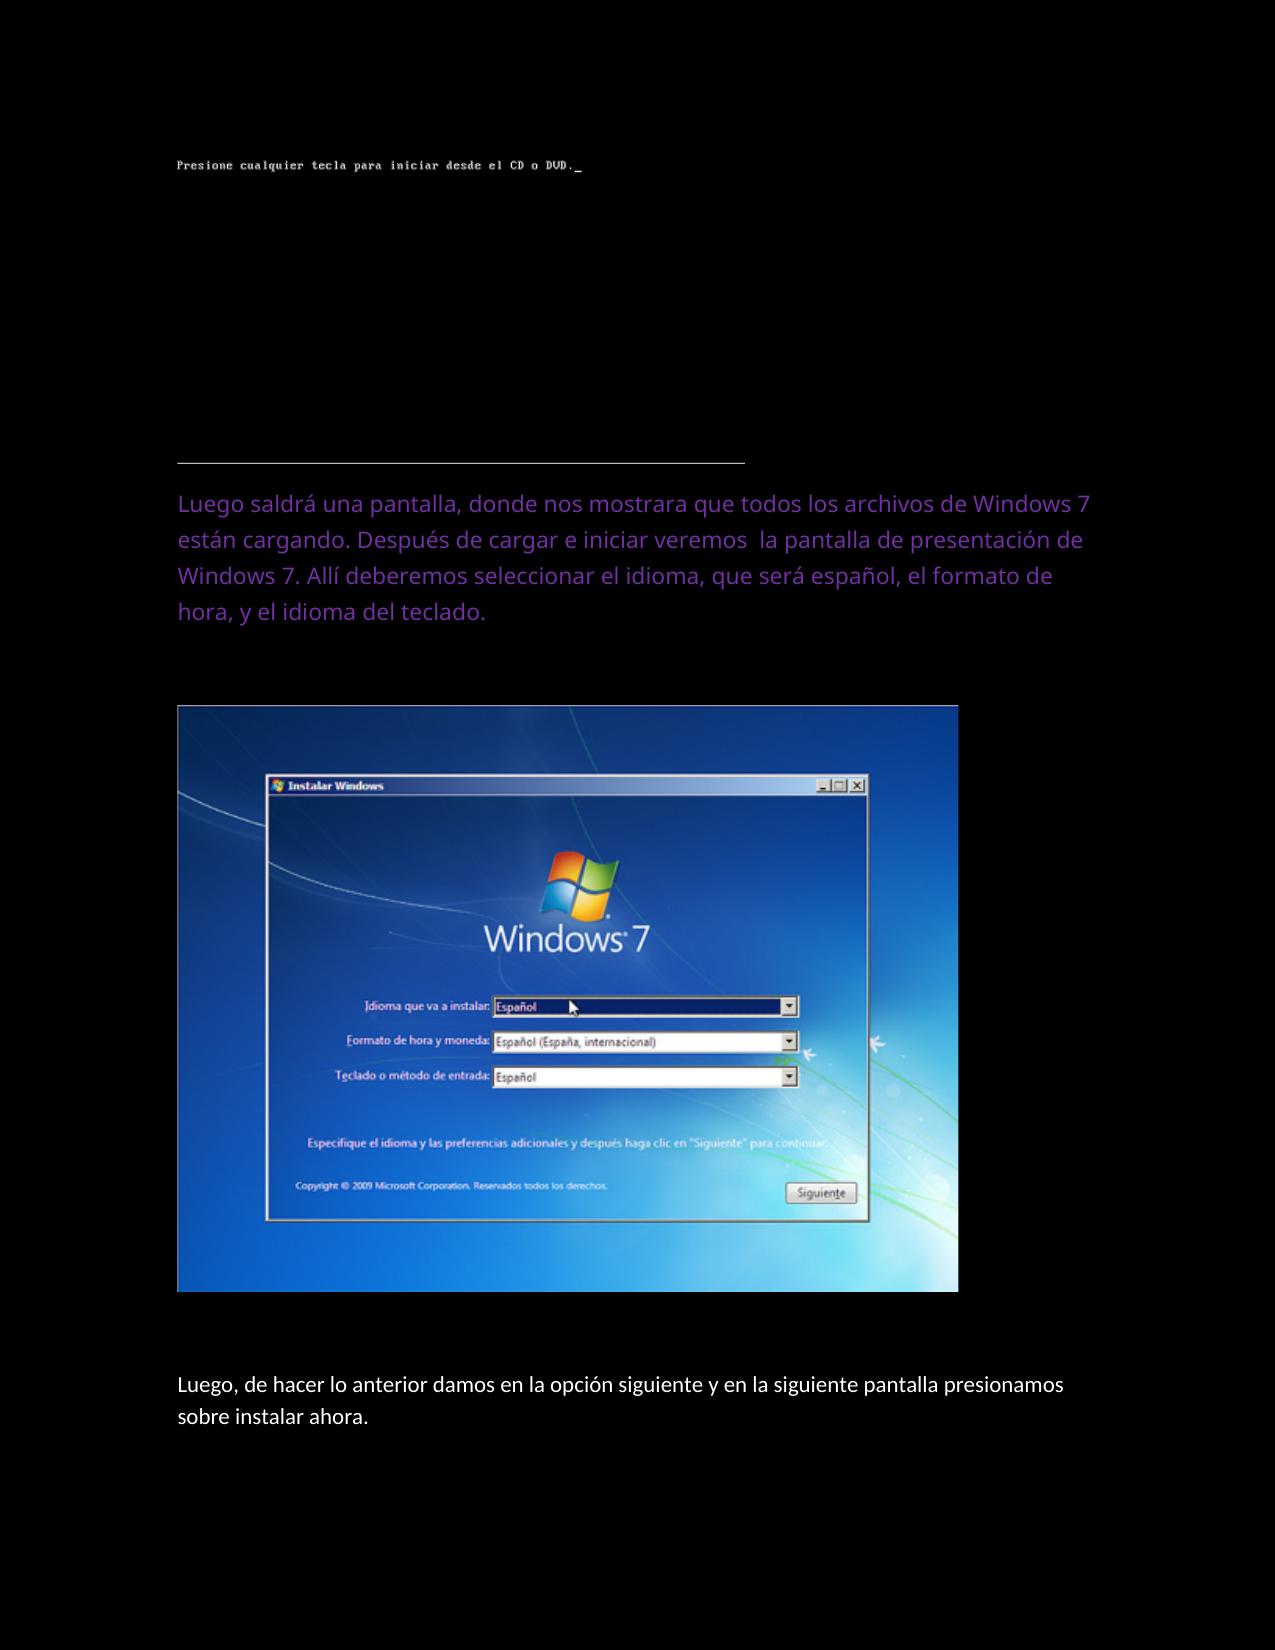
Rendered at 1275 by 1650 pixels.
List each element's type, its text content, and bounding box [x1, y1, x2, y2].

text Luego saldrá una pantalla, donde nos mostrara que todos los archivos de Windows 7 están cargando. Después de cargar e iniciar veremos la pantalla de presentación de Windows 7. Allí deberemos seleccionar el idioma, que será español, el formato de hora, y el idioma del teclado. [177, 488, 1098, 627]
text Luego, de hacer lo anterior damos en la opción siguiente y en la siguiente pantalla presionamos sobre instalar ahora. [177, 1370, 1098, 1430]
picture [177, 147, 745, 464]
picture [177, 705, 959, 1292]
